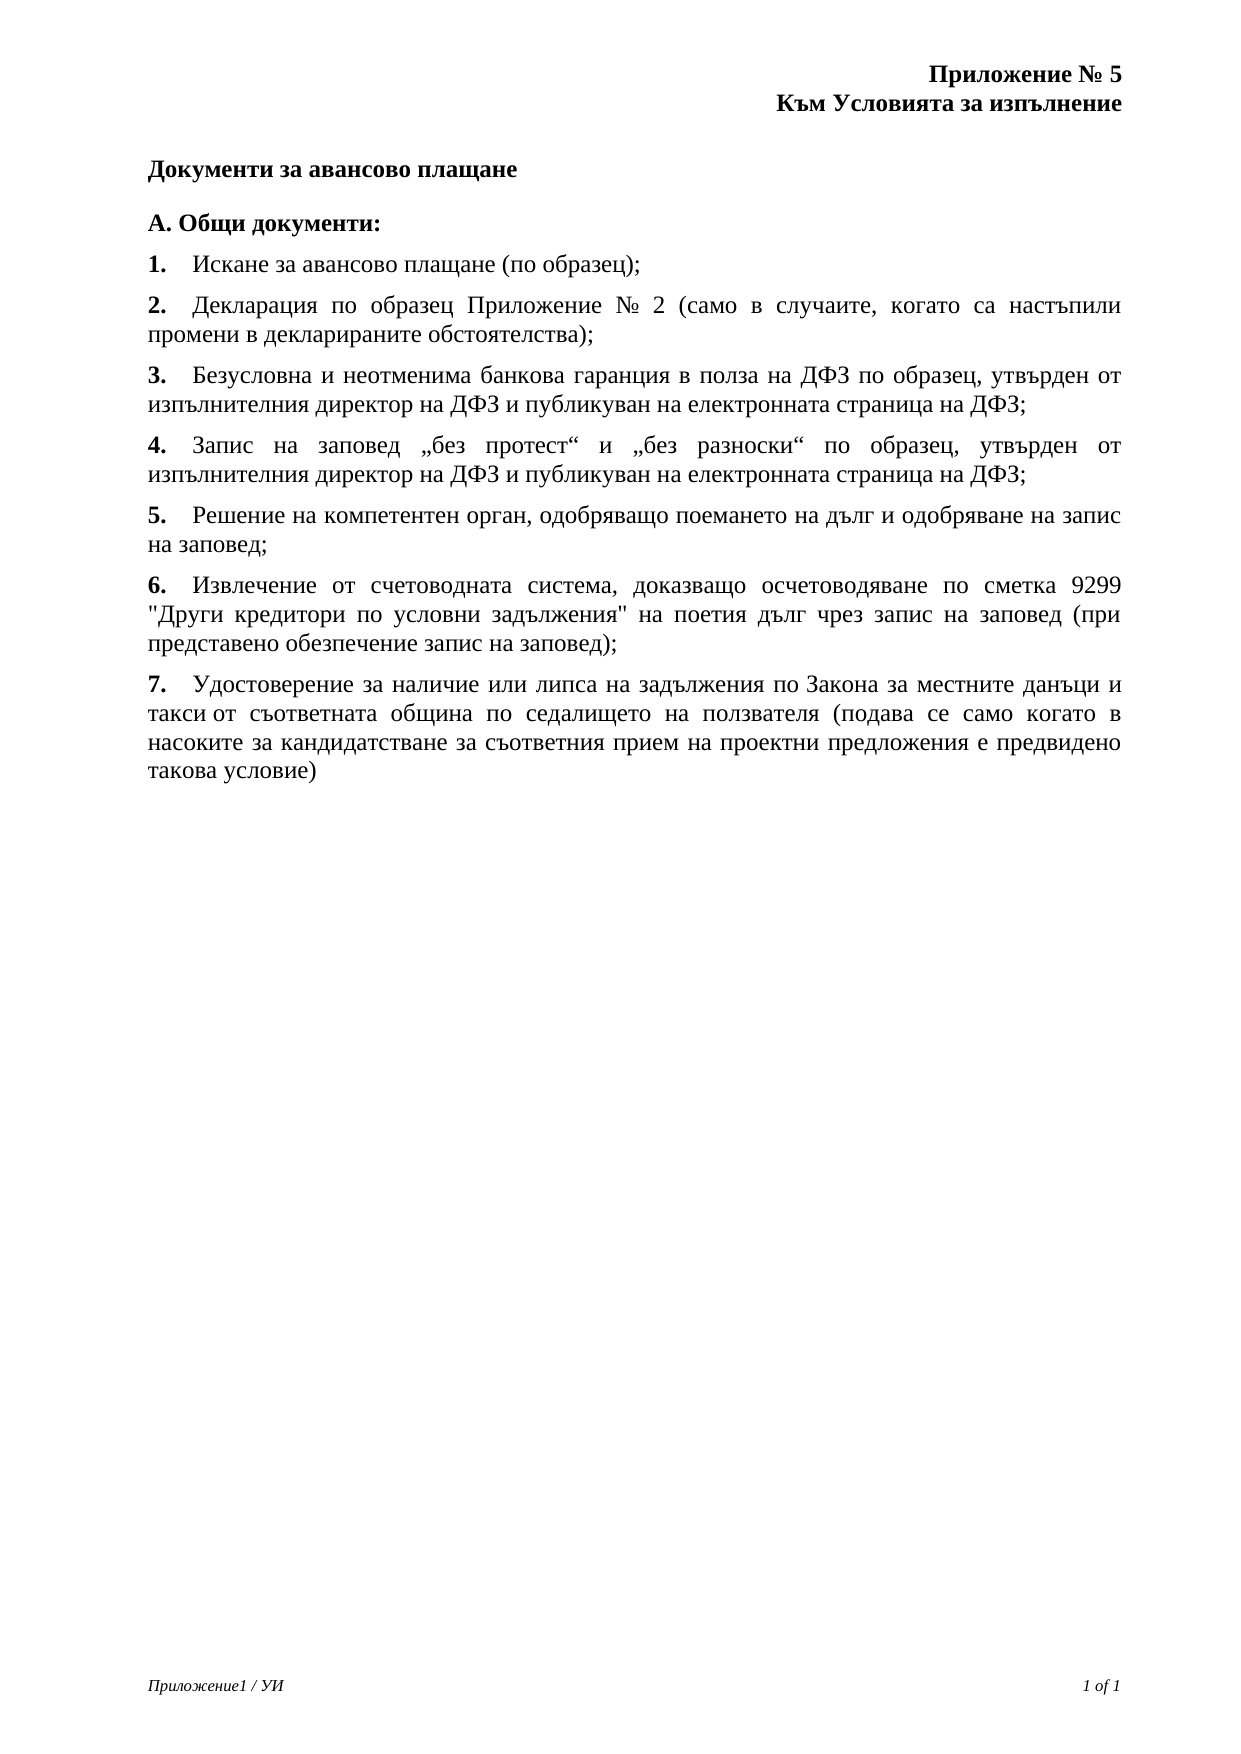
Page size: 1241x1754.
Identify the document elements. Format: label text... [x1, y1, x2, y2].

text Приложение № 5 [148, 59, 1122, 88]
list Безусловна и неотменима банкова гаранция в полза на ДФЗ по образец, утвърден от изпълнителния директор на ДФЗ и публикуван на електронната страница на ДФЗ; [148, 360, 1122, 418]
text Към Условията за изпълнение [148, 88, 1122, 117]
list Удостоверение за наличие или липса на задължения по Закона за местните данъци и такси от съответната община по седалището на ползвателя (подава се само когато в насоките за кандидатстване за съответния прием на проектни предложения е предвидено такова условие) [148, 669, 1122, 784]
list Извлечение от счетоводната система, доказващо осчетоводяване по сметка 9299 "Други кредитори по условни задължения" на поетия дълг чрез запис на заповед (при представено обезпечение запис на заповед); [148, 570, 1122, 657]
list Искане за авансово плащане (по образец); [148, 249, 1122, 278]
list Декларация по образец Приложение № 2 (само в случаите, когато са настъпили промени в декларираните обстоятелства); [148, 290, 1122, 348]
list Запис на заповед „без протест“ и „без разноски“ по образец, утвърден от изпълнителния директор на ДФЗ и публикуван на електронната страница на ДФЗ; [148, 430, 1122, 488]
list Решение на компетентен орган, одобряващо поемането на дълг и одобряване на запис на заповед; [148, 500, 1122, 558]
text А. Общи документи: [148, 208, 1122, 237]
text Документи за авансово плащане [148, 154, 1122, 183]
